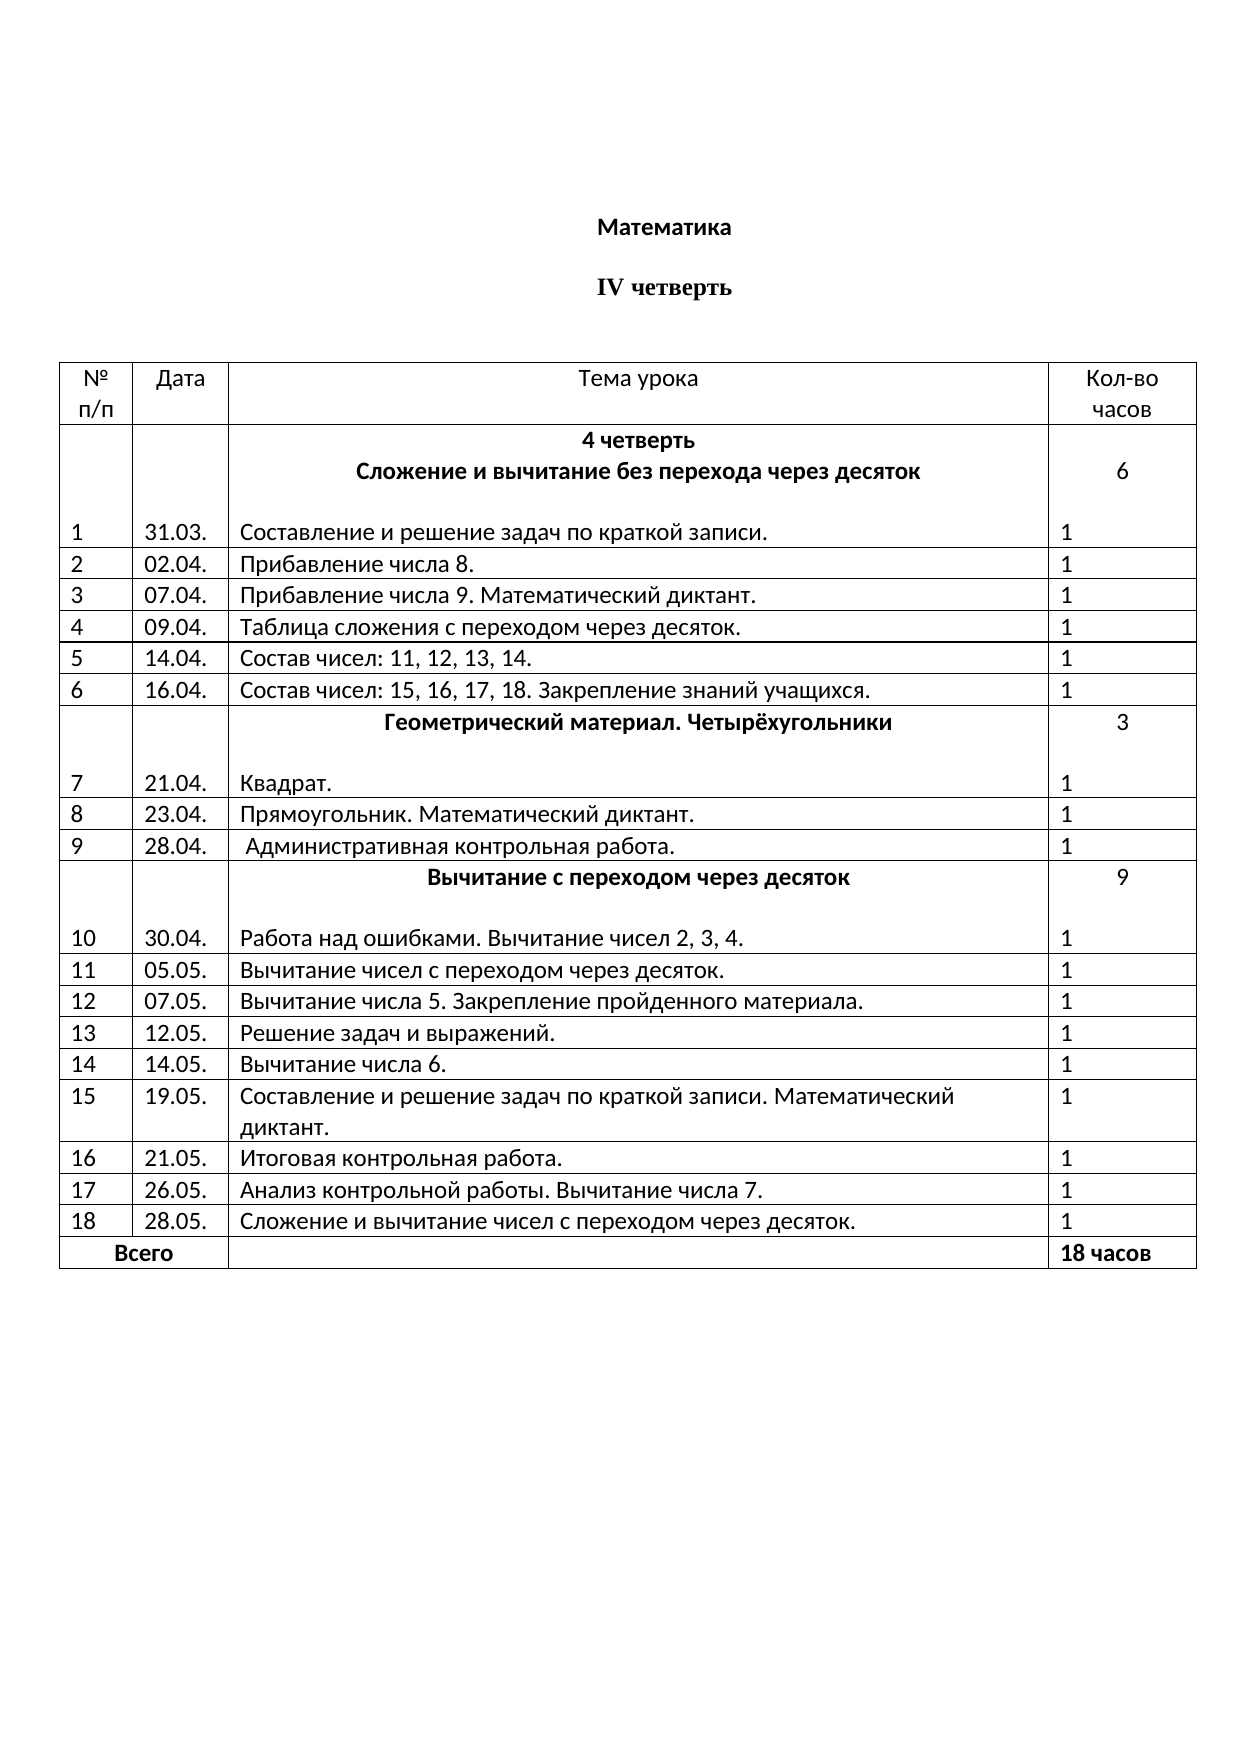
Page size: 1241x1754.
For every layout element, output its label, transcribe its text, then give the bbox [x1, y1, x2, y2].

table_cell Состав чисел: 11, 12, 13, 14. [229, 643, 1048, 673]
table_cell 7 [60, 706, 132, 797]
table_cell Анализ контрольной работы. Вычитание числа 7. [229, 1174, 1048, 1204]
table_cell 1 [1049, 954, 1196, 984]
table_cell 14 [60, 1049, 132, 1079]
table_cell 21.05. [133, 1142, 228, 1173]
table_cell 4 [60, 611, 132, 641]
table_cell Таблица сложения с переходом через десяток. [229, 611, 1048, 641]
table_cell Прибавление числа 9. Математический диктант. [229, 579, 1048, 610]
table_cell 1 [1049, 643, 1196, 673]
table_cell 13 [60, 1017, 132, 1048]
table_cell 12 [60, 986, 132, 1016]
table_cell 6 1 [1049, 425, 1196, 547]
table_cell 1 [1049, 1080, 1196, 1141]
table_cell 1 [1049, 798, 1196, 829]
text IV четверть [177, 272, 1152, 301]
table_cell 16 [60, 1142, 132, 1173]
table_cell Сложение и вычитание чисел с переходом через десяток. [229, 1205, 1048, 1236]
table_cell [229, 1237, 1048, 1267]
table_cell Прямоугольник. Математический диктант. [229, 798, 1048, 829]
table_header Тема урока [229, 363, 1048, 424]
table_cell 26.05. [133, 1174, 228, 1204]
table_cell 1 [1049, 579, 1196, 610]
table_cell 14.04. [133, 643, 228, 673]
table_cell Решение задач и выражений. [229, 1017, 1048, 1048]
table_cell 1 [1049, 1017, 1196, 1048]
table_cell Вычитание числа 6. [229, 1049, 1048, 1079]
table_cell 18 [60, 1205, 132, 1236]
table_cell 10 [60, 861, 132, 953]
table_cell 31.03. [133, 425, 228, 547]
table_cell 09.04. [133, 611, 228, 641]
table_cell 1 [1049, 830, 1196, 860]
table_cell Состав чисел: 15, 16, 17, 18. Закрепление знаний учащихся. [229, 674, 1048, 704]
table_cell 07.05. [133, 986, 228, 1016]
table_cell 9 [60, 830, 132, 860]
table_cell 18 часов [1049, 1237, 1196, 1267]
table_cell 17 [60, 1174, 132, 1204]
table_cell 28.04. [133, 830, 228, 860]
table_cell Прибавление числа 8. [229, 548, 1048, 578]
table_cell 19.05. [133, 1080, 228, 1141]
table_cell 07.04. [133, 579, 228, 610]
table_cell 1 [1049, 611, 1196, 641]
table_cell 14.05. [133, 1049, 228, 1079]
table_cell 2 [60, 548, 132, 578]
table_cell 1 [1049, 1174, 1196, 1204]
table_cell Вычитание числа 5. Закрепление пройденного материала. [229, 986, 1048, 1016]
table_header Кол-во часов [1049, 363, 1196, 424]
text Математика [177, 211, 1152, 241]
table_cell Вычитание чисел с переходом через десяток. [229, 954, 1048, 984]
table_cell 1 [1049, 986, 1196, 1016]
table_cell 5 [60, 643, 132, 673]
table_cell 28.05. [133, 1205, 228, 1236]
table_cell Итоговая контрольная работа. [229, 1142, 1048, 1173]
table_cell 8 [60, 798, 132, 829]
table_cell 23.04. [133, 798, 228, 829]
table_cell 3 1 [1049, 706, 1196, 797]
table_cell 1 [1049, 1142, 1196, 1173]
table_cell 9 1 [1049, 861, 1196, 953]
table_cell 1 [1049, 548, 1196, 578]
table_cell 1 [1049, 1049, 1196, 1079]
table_cell 15 [60, 1080, 132, 1141]
table_cell 6 [60, 674, 132, 704]
table_cell Административная контрольная работа. [229, 830, 1048, 860]
table_cell Всего [60, 1237, 228, 1267]
table_cell 1 [1049, 1205, 1196, 1236]
table_cell 30.04. [133, 861, 228, 953]
table_cell Вычитание с переходом через десяток Работа над ошибками. Вычитание чисел 2, 3, 4. [229, 861, 1048, 953]
table_cell 16.04. [133, 674, 228, 704]
table_cell 1 [60, 425, 132, 547]
table_cell 4 четверть Сложение и вычитание без перехода через десяток Составление и решение задач по краткой записи. [229, 425, 1048, 547]
table_cell Геометрический материал. Четырёхугольники Квадрат. [229, 706, 1048, 797]
table_cell 05.05. [133, 954, 228, 984]
table_cell 21.04. [133, 706, 228, 797]
table_cell 12.05. [133, 1017, 228, 1048]
table_header Дата [133, 363, 228, 424]
table_header № п/п [60, 363, 132, 424]
table_cell 3 [60, 579, 132, 610]
table_cell Составление и решение задач по краткой записи. Математический диктант. [229, 1080, 1048, 1141]
table_cell 11 [60, 954, 132, 984]
table_cell 02.04. [133, 548, 228, 578]
table_cell 1 [1049, 674, 1196, 704]
